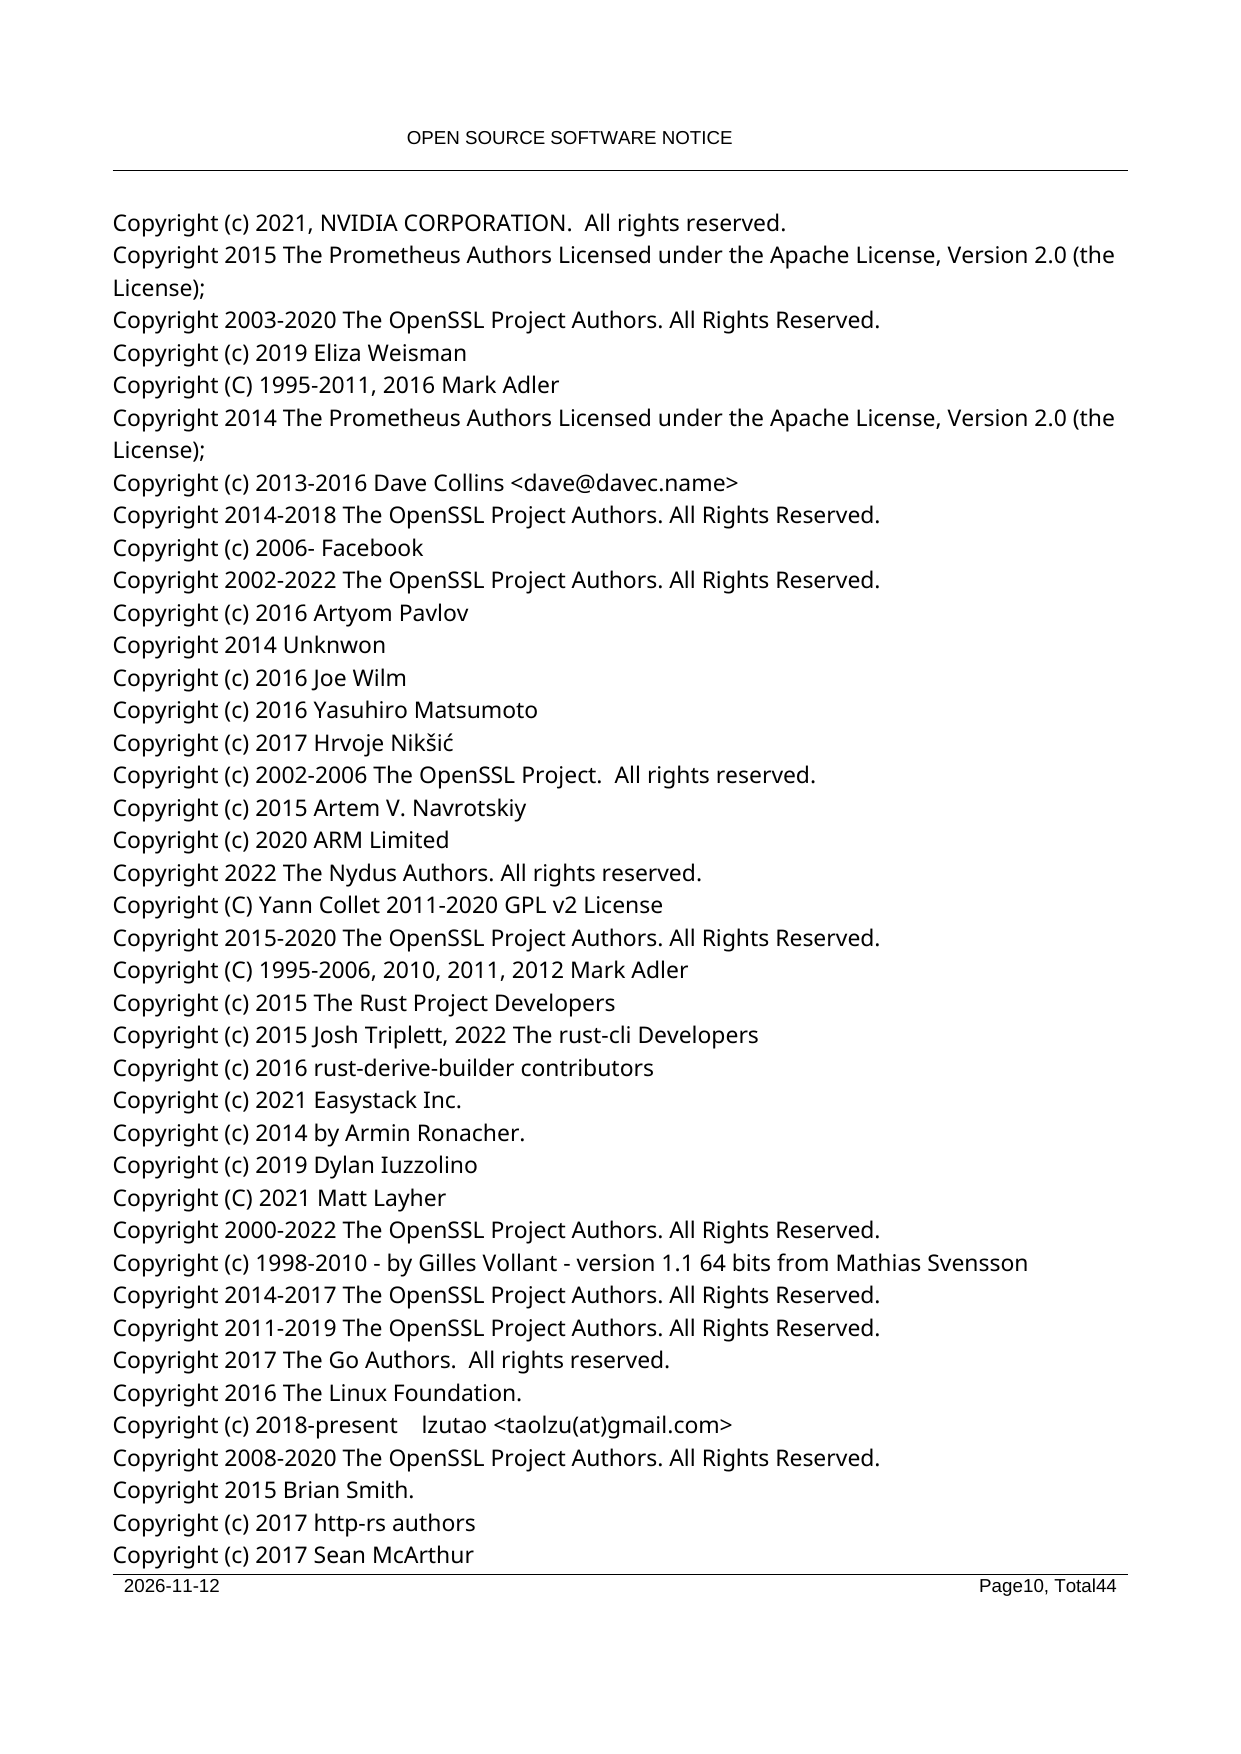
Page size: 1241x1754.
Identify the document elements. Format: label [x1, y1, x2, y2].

text [112, 206, 1128, 1571]
